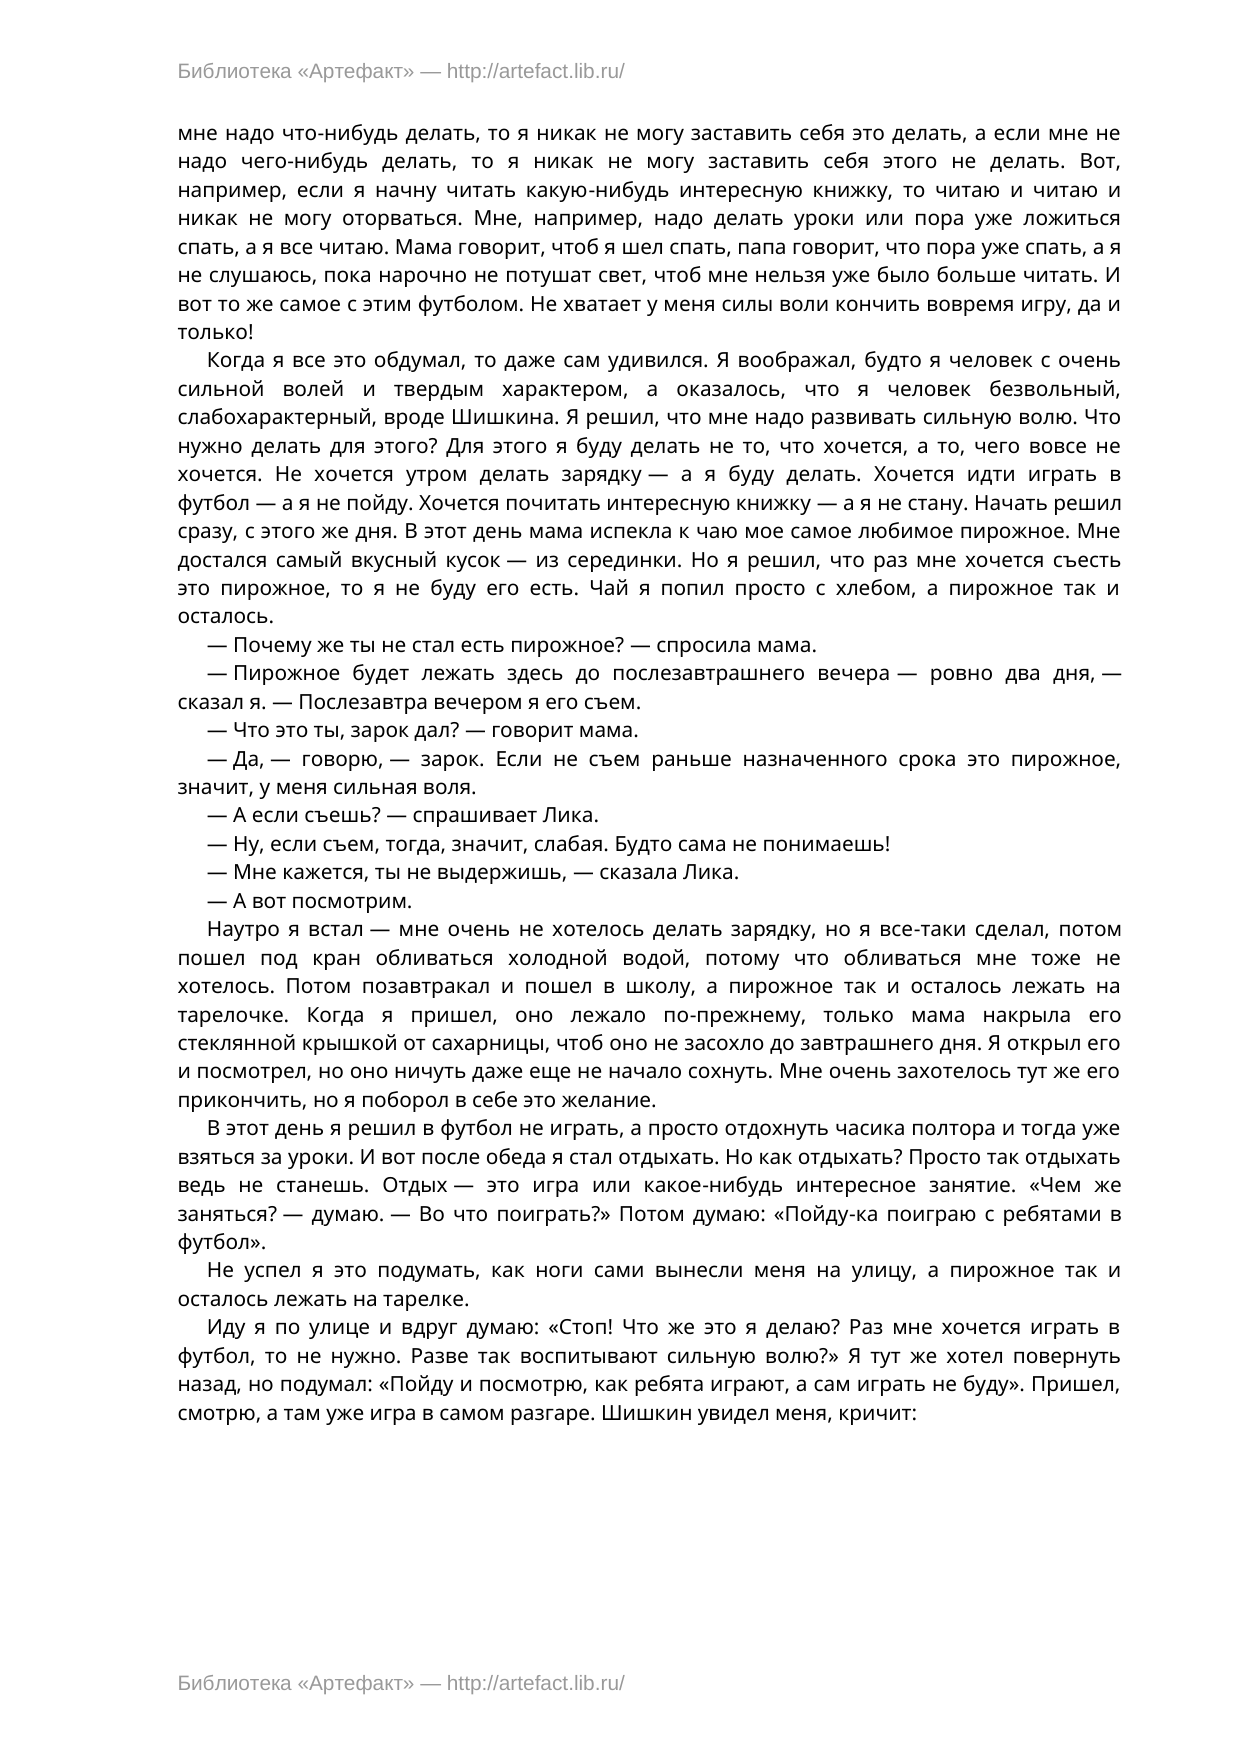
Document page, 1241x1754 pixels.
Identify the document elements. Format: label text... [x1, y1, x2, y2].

text В этот день я решил в футбол не играть, а просто отдохнуть часика полтора и тогда уже взяться за уроки. И вот после обеда я стал отдыхать. Но как отдыхать? Просто так отдыхать ведь не станешь. Отдых — это игра или какое-нибудь интересное занятие. «Чем же заняться? — думаю. — Во что поиграть?» Потом думаю: «Пойду-ка поиграю с ребятами в футбол». [177, 1113, 1122, 1256]
text — Что это ты, зарок дал? — говорит мама. [177, 715, 1122, 744]
text — А вот посмотрим. [177, 886, 1122, 914]
text — Да, — говорю, — зарок. Если не съем раньше назначенного срока это пирожное, значит, у меня сильная воля. [177, 744, 1122, 801]
text — Мне кажется, ты не выдержишь, — сказала Лика. [177, 857, 1122, 886]
text Не успел я это подумать, как ноги сами вынесли меня на улицу, а пирожное так и осталось лежать на тарелке. [177, 1256, 1122, 1312]
text Когда я все это обдумал, то даже сам удивился. Я воображал, будто я человек с очень сильной волей и твердым характером, а оказалось, что я человек безвольный, слабохарактерный, вроде Шишкина. Я решил, что мне надо развивать сильную волю. Что нужно делать для этого? Для этого я буду делать не то, что хочется, а то, чего вовсе не хочется. Не хочется утром делать зарядку — а я буду делать. Хочется идти играть в футбол — а я не пойду. Хочется почитать интересную книжку — а я не стану. Начать решил сразу, с этого же дня. В этот день мама испекла к чаю мое самое любимое пирожное. Мне достался самый вкусный кусок — из серединки. Но я решил, что раз мне хочется съесть это пирожное, то я не буду его есть. Чай я попил просто с хлебом, а пирожное так и осталось. [177, 346, 1122, 630]
text — Пирожное будет лежать здесь до послезавтрашнего вечера — ровно два дня, — сказал я. — Послезавтра вечером я его съем. [177, 658, 1122, 715]
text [177, 118, 1122, 346]
text — А если съешь? — спрашивает Лика. [177, 801, 1122, 829]
text — Почему же ты не стал есть пирожное? — спросила мама. [177, 630, 1122, 658]
text Наутро я встал — мне очень не хотелось делать зарядку, но я все-таки сделал, потом пошел под кран обливаться холодной водой, потому что обливаться мне тоже не хотелось. Потом позавтракал и пошел в школу, а пирожное так и осталось лежать на тарелочке. Когда я пришел, оно лежало по-прежнему, только мама накрыла его стеклянной крышкой от сахарницы, чтоб оно не засохло до завтрашнего дня. Я открыл его и посмотрел, но оно ничуть даже еще не начало сохнуть. Мне очень захотелось тут же его прикончить, но я поборол в себе это желание. [177, 914, 1122, 1113]
text — Ну, если съем, тогда, значит, слабая. Будто сама не понимаешь! [177, 829, 1122, 857]
text Иду я по улице и вдруг думаю: «Стоп! Что же это я делаю? Раз мне хочется играть в футбол, то не нужно. Разве так воспитывают сильную волю?» Я тут же хотел повернуть назад, но подумал: «Пойду и посмотрю, как ребята играют, а сам играть не буду». Пришел, смотрю, а там уже игра в самом разгаре. Шишкин увидел меня, кричит: [177, 1312, 1122, 1426]
